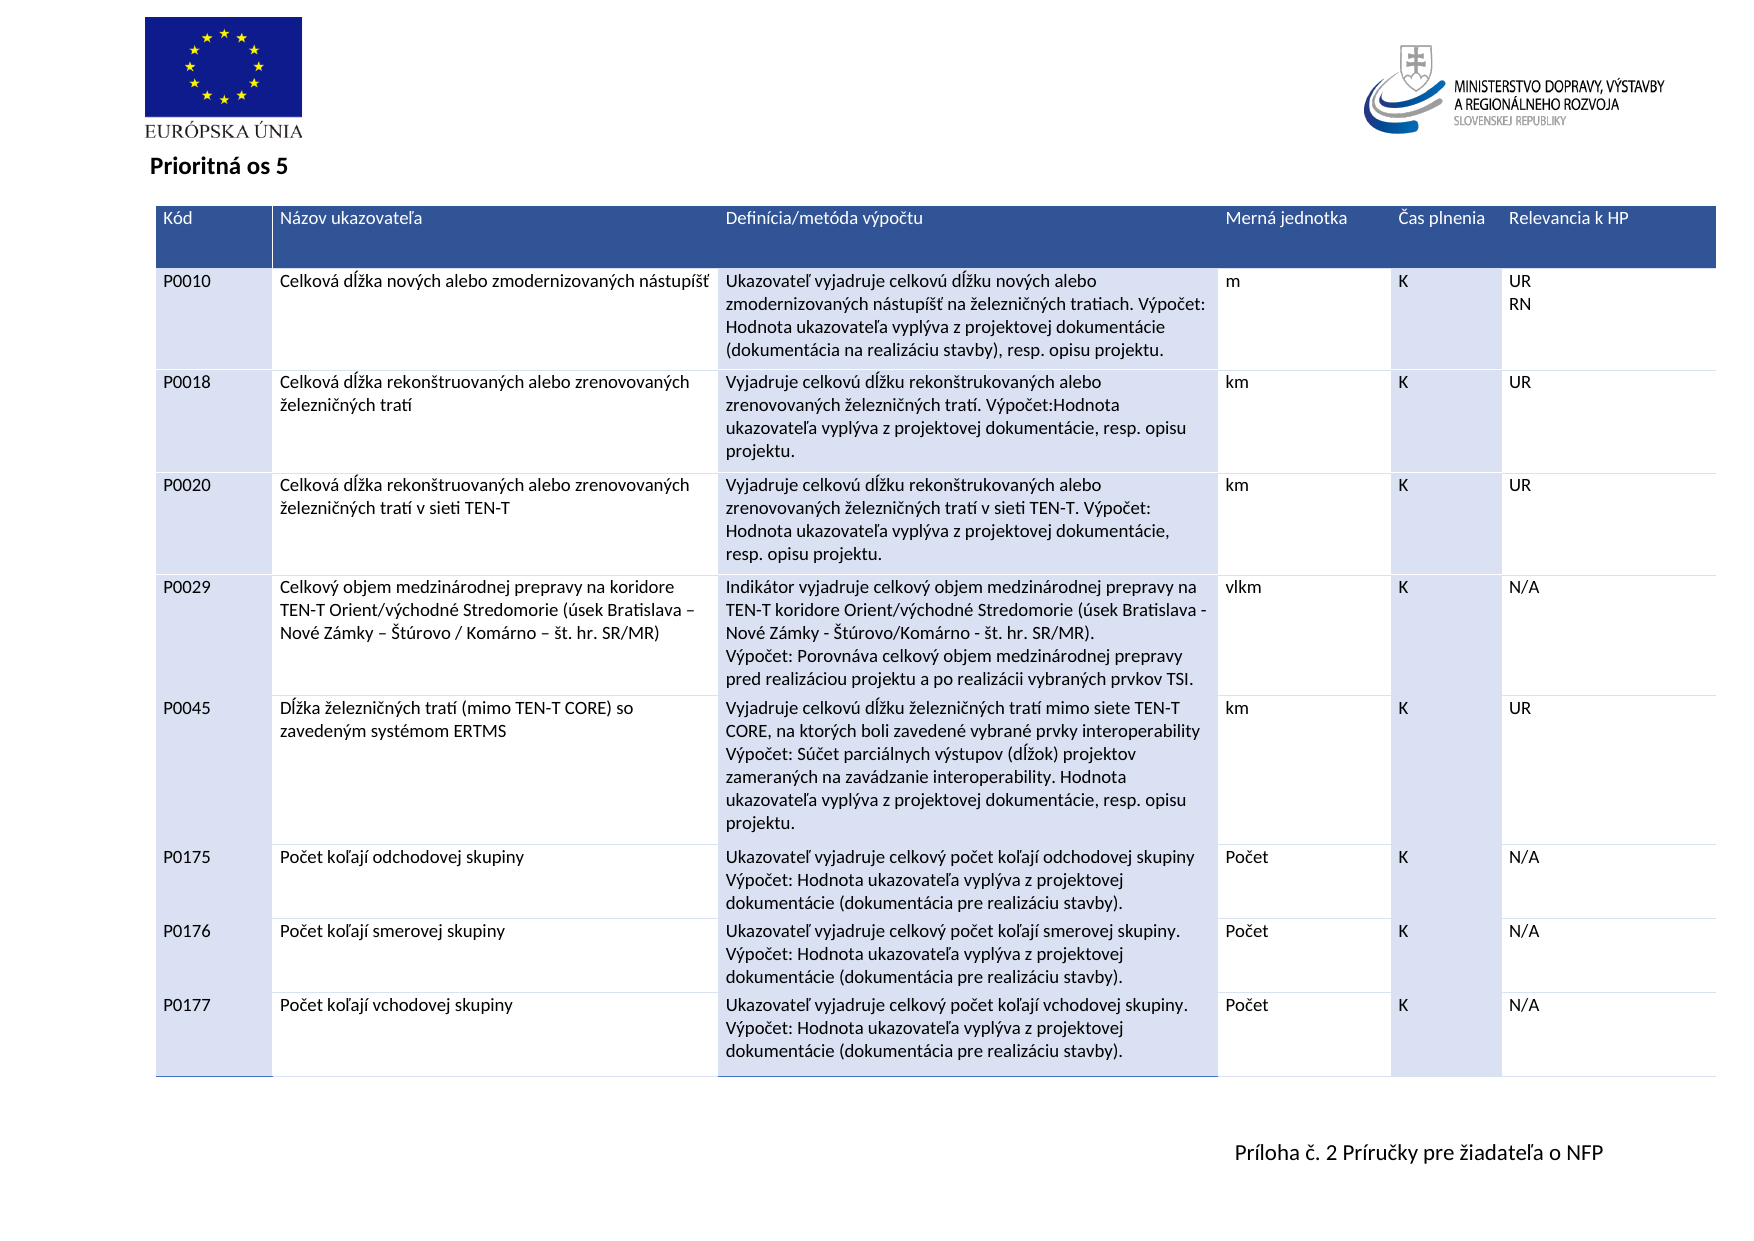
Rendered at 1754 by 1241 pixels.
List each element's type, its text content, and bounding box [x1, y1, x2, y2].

table_cell UR [1502, 371, 1716, 472]
table_cell P0045 [156, 696, 272, 844]
table_cell P0018 [156, 371, 272, 472]
table_header Relevancia k HP [1502, 206, 1716, 268]
table_cell Počet [1218, 845, 1391, 918]
table_cell Ukazovateľ vyjadruje celkový počet koľají vchodovej skupiny. Výpočet: Hodnota ukazovateľa vyplýva z projektovej dokumentácie (dokumentácia pre realizáciu stavby). [718, 993, 1218, 1076]
table_cell km [1218, 371, 1391, 472]
table_cell Vyjadruje celkovú dĺžku rekonštrukovaných alebo zrenovovaných železničných tratí v sieti TEN-T. Výpočet: Hodnota ukazovateľa vyplýva z projektovej dokumentácie, resp. opisu projektu. [718, 474, 1218, 574]
table_header Definícia/metóda výpočtu [718, 206, 1218, 268]
text Prioritná os 5 [150, 150, 1604, 181]
table_cell K [1391, 919, 1502, 992]
table_header Názov ukazovateľa [273, 206, 718, 268]
table_cell UR RN [1502, 269, 1716, 369]
picture [144, 17, 303, 138]
table_cell UR [1502, 474, 1716, 574]
table_header Merná jednotka [1218, 206, 1391, 268]
table_cell Celková dĺžka rekonštruovaných alebo zrenovovaných železničných tratí [273, 371, 718, 472]
table_cell N/A [1502, 576, 1716, 695]
table_cell Počet koľají odchodovej skupiny [273, 845, 718, 918]
table_cell N/A [1502, 845, 1716, 918]
table_cell N/A [1502, 919, 1716, 992]
table_cell P0175 [156, 845, 272, 918]
table_cell P0177 [156, 993, 272, 1076]
table_cell K [1391, 845, 1502, 918]
table_cell P0176 [156, 919, 272, 992]
table_cell Celková dĺžka rekonštruovaných alebo zrenovovaných železničných tratí v sieti TEN-T [273, 474, 718, 574]
table_cell Indikátor vyjadruje celkový objem medzinárodnej prepravy na TEN-T koridore Orient/východné Stredomorie (úsek Bratislava - Nové Zámky - Štúrovo/Komárno - št. hr. SR/MR). Výpočet: Porovnáva celkový objem medzinárodnej prepravy pred realizáciou projektu a po realizácii vybraných prvkov TSI. [718, 576, 1218, 695]
table_cell Počet koľají vchodovej skupiny [273, 993, 718, 1076]
table_cell P0010 [156, 269, 272, 369]
table_cell K [1391, 474, 1502, 574]
table_cell P0029 [156, 576, 272, 695]
table_cell km [1218, 474, 1391, 574]
table_cell Ukazovateľ vyjadruje celkový počet koľají odchodovej skupiny Výpočet: Hodnota ukazovateľa vyplýva z projektovej dokumentácie (dokumentácia pre realizáciu stavby). [718, 845, 1218, 918]
table_cell Celkový objem medzinárodnej prepravy na koridore TEN-T Orient/východné Stredomorie (úsek Bratislava – Nové Zámky – Štúrovo / Komárno – št. hr. SR/MR) [273, 576, 718, 695]
table_cell Vyjadruje celkovú dĺžku rekonštrukovaných alebo zrenovovaných železničných tratí. Výpočet:Hodnota ukazovateľa vyplýva z projektovej dokumentácie, resp. opisu projektu. [718, 371, 1218, 472]
table_cell N/A [1502, 993, 1716, 1076]
table_cell Počet [1218, 993, 1391, 1076]
table_cell Ukazovateľ vyjadruje celkovú dĺžku nových alebo zmodernizovaných nástupíšť na železničných tratiach. Výpočet: Hodnota ukazovateľa vyplýva z projektovej dokumentácie (dokumentácia na realizáciu stavby), resp. opisu projektu. [718, 269, 1218, 369]
table_cell K [1391, 576, 1502, 695]
table_cell Počet [1218, 919, 1391, 992]
table_cell m [1218, 269, 1391, 369]
table_cell UR [1502, 696, 1716, 844]
table_cell Vyjadruje celkovú dĺžku železničných tratí mimo siete TEN-T CORE, na ktorých boli zavedené vybrané prvky interoperability Výpočet: Súčet parciálnych výstupov (dĺžok) projektov zameraných na zavádzanie interoperability. Hodnota ukazovateľa vyplýva z projektovej dokumentácie, resp. opisu projektu. [718, 696, 1218, 844]
table_cell K [1391, 696, 1502, 844]
table_header Čas plnenia [1391, 206, 1502, 268]
table_cell K [1391, 371, 1502, 472]
table_cell P0020 [156, 474, 272, 574]
picture [1355, 37, 1669, 146]
table_cell Dĺžka železničných tratí (mimo TEN-T CORE) so zavedeným systémom ERTMS [273, 696, 718, 844]
table_cell K [1391, 269, 1502, 369]
table_cell km [1218, 696, 1391, 844]
table_cell K [1391, 993, 1502, 1076]
table_cell Počet koľají smerovej skupiny [273, 919, 718, 992]
table_cell Ukazovateľ vyjadruje celkový počet koľají smerovej skupiny. Výpočet: Hodnota ukazovateľa vyplýva z projektovej dokumentácie (dokumentácia pre realizáciu stavby). [718, 919, 1218, 992]
table_cell Celková dĺžka nových alebo zmodernizovaných nástupíšť [273, 269, 718, 369]
table_header Kód [156, 206, 272, 268]
table_cell vlkm [1218, 576, 1391, 695]
